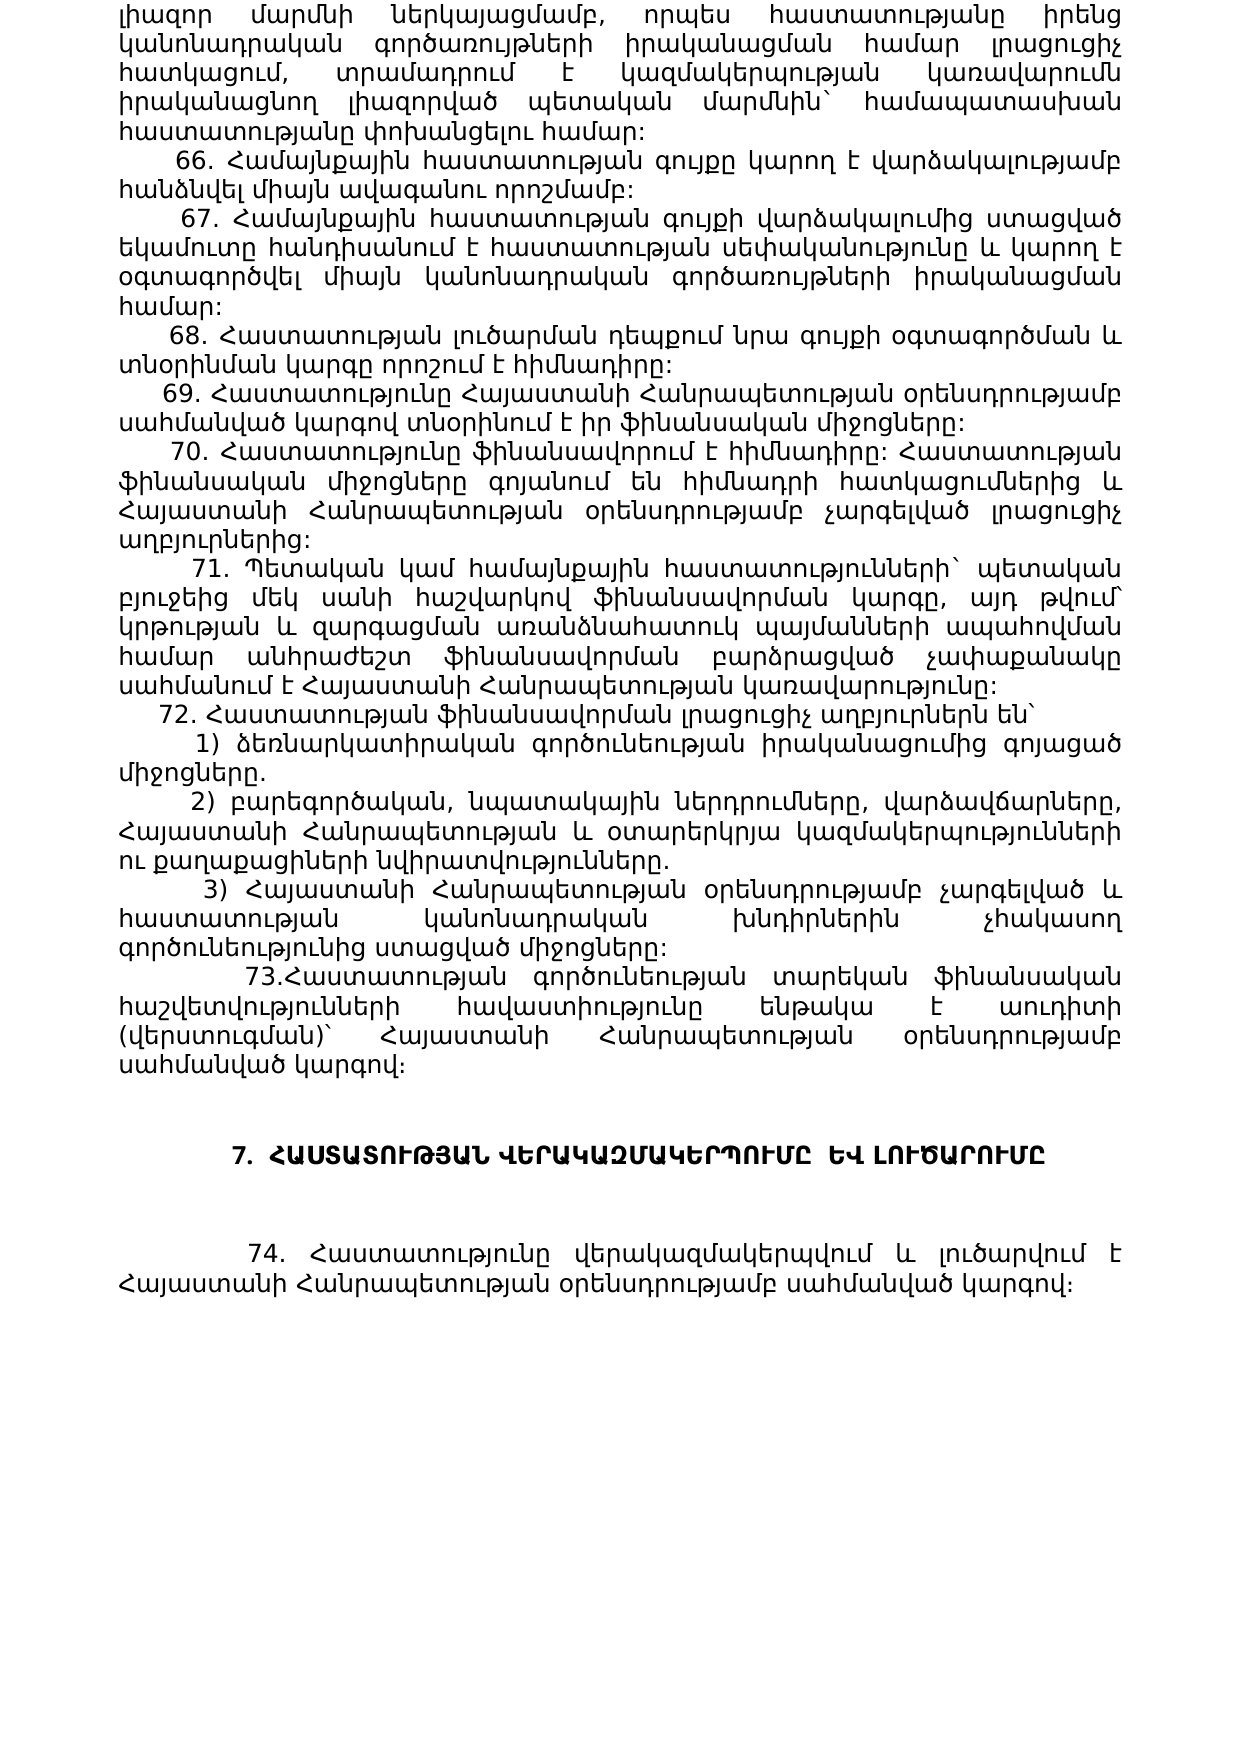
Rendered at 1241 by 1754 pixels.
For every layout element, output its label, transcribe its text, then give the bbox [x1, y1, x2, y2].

text 73.Հաստատության գործունեության տարեկան ֆինանսական հաշվետվությունների հավաստիությունը ենթակա է աուդիտի (վերստուգման)՝ Հայաստանի Հանրապետության օրենսդրությամբ սահմանված կարգով։ [118, 962, 1122, 1079]
text 67. Համայնքային հաստատության գույքի վարձակալումից ստացված եկամուտը հանդիսանում է հաստատության սեփականությունը և կարող է օգտագործվել միայն կանոնադրական գործառույթների իրականացման համար: [118, 204, 1122, 321]
text 69. Հաստատությունը Հայաստանի Հանրապետության օրենսդրությամբ սահմանված կարգով տնօրինում է իր ֆինանսական միջոցները: [118, 379, 1122, 437]
text 3) Հայաստանի Հանրապետության օրենսդրությամբ չարգելված և հաստատության կանոնադրական խնդիրներին չհակասող գործունեությունից ստացված միջոցները: [118, 875, 1122, 962]
text 72. Հաստատության ֆինանսավորման լրացուցիչ աղբյուրներն են՝ [118, 700, 1122, 729]
text 71. Պետական կամ համայնքային հաստատությունների` պետական բյուջեից մեկ սանի հաշվարկով ֆինանսավորման կարգը, այդ թվում՝ կրթության և զարգացման առանձնահատուկ պայմանների ապահովման համար անհրաժեշտ ֆինանսավորման բարձրացված չափաքանակը սահմանում է Հայաստանի Հանրապետության կառավարությունը: [118, 554, 1122, 700]
text լիազոր մարմնի ներկայացմամբ, որպես հաստատությանը իրենց կանոնադրական գործառույթների իրականացման համար լրացուցիչ հատկացում, տրամադրում է կազմակերպության կառավարումն իրականացնող լիազորված պետական մարմնին` համապատասխան հաստատությանը փոխանցելու համար: [118, 0, 1122, 146]
text 70. Հաստատությունը ֆինանսավորում է հիմնադիրը: Հաստատության ֆինանսական միջոցները գոյանում են հիմնադրի հատկացումներից և Հայաստանի Հանրապետության օրենսդրությամբ չարգելված լրացուցիչ աղբյուրներից: [118, 437, 1122, 554]
text 2) բարեգործական, նպատակային ներդրումները, վարձավճարները, Հայաստանի Հանրապետության և օտարերկրյա կազմակերպությունների ու քաղաքացիների նվիրատվությունները. [118, 787, 1122, 875]
text 68. Հաստատության լուծարման դեպքում նրա գույքի օգտագործման և տնօրինման կարգը որոշում է հիմնադիրը: [118, 321, 1122, 379]
text 1) ձեռնարկատիրական գործունեության իրականացումից գոյացած միջոցները. [118, 729, 1122, 787]
list ՀԱՍՏԱՏՈՒԹՅԱՆ ՎԵՐԱԿԱԶՄԱԿԵՐՊՈՒՄԸ ԵՎ ԼՈՒԾԱՐՈՒՄԸ [156, 1137, 1122, 1172]
text 66. Համայնքային հաստատության գույքը կարող է վարձակալությամբ հանձնվել միայն ավագանու որոշմամբ: [118, 146, 1122, 204]
text 74. Հաստատությունը վերակազմակերպվում և լուծարվում է Հայաստանի Հանրապետության օրենսդրությամբ սահմանված կարգով։ [118, 1240, 1122, 1298]
